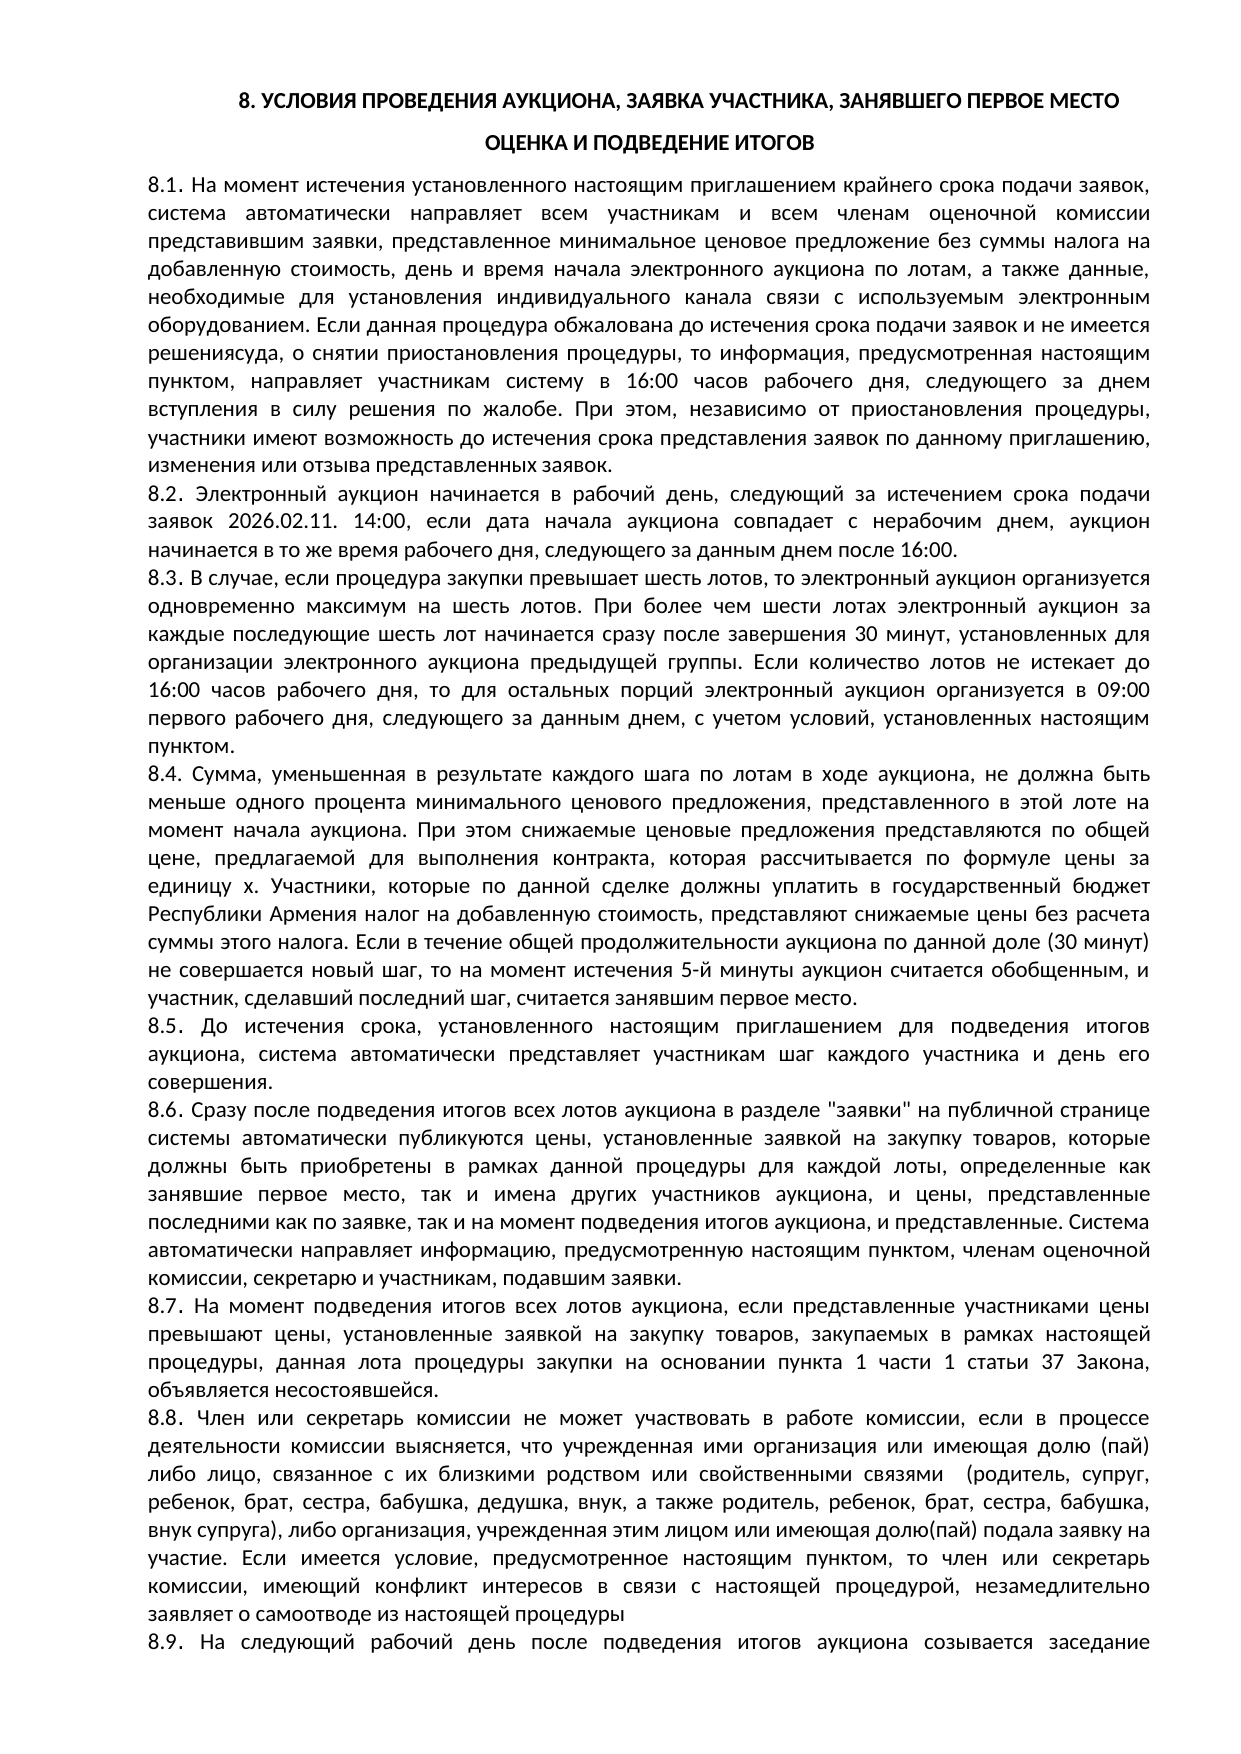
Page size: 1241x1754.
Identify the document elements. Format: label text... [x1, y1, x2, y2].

text 8.4. Сумма, уменьшенная в результате каждого шага по лотам в ходе аукциона, не должна быть меньше одного процента минимального ценового предложения, представленного в этой лоте на момент начала аукциона. При этом снижаемые ценовые предложения представляются по общей цене, предлагаемой для выполнения контракта, которая рассчитывается по формуле цены за единицу x. Участники, которые по данной сделке должны уплатить в государственный бюджет Республики Армения налог на добавленную стоимость, представляют снижаемые цены без расчета суммы этого налога. Если в течение общей продолжительности аукциона по данной доле (30 минут) не совершается новый шаг, то на момент истечения 5-й минуты аукцион считается обобщенным, и участник, сделавший последний шаг, считается занявшим первое место. [148, 759, 1152, 1011]
text 8.3․ В случае, если процедура закупки превышает шесть лотов, то электронный аукцион организуется одновременно максимум на шесть лотов. При более чем шести лотах электронный аукцион за каждые последующие шесть лот начинается сразу после завершения 30 минут, установленных для организации электронного аукциона предыдущей группы. Если количество лотов не истекает до 16:00 часов рабочего дня, то для остальных порций электронный аукцион организуется в 09:00 первого рабочего дня, следующего за данным днем, с учетом условий, установленных настоящим пунктом. [148, 563, 1152, 759]
text 8.5․ До истечения срока, установленного настоящим приглашением для подведения итогов аукциона, система автоматически представляет участникам шаг каждого участника и день его совершения. [148, 1011, 1152, 1095]
text 8.8․ Член или секретарь комиссии не может участвовать в работе комиссии, если в процессе деятельности комиссии выясняется, что учрежденная ими организация или имеющая долю (пай) либо лицо, связанное с их близкими родством или свойственными связями (родитель, супруг, ребенок, брат, сестра, бабушка, дедушка, внук, а также родитель, ребенок, брат, сестра, бабушка, внук супруга), либо организация, учрежденная этим лицом или имеющая долю(пай) подала заявку на участие. Если имеется условие, предусмотренное настоящим пунктом, то член или секретарь комиссии, имеющий конфликт интересов в связи с настоящей процедурой, незамедлительно заявляет о самоотводе из настоящей процедуры [148, 1403, 1152, 1627]
text 8.1․ На момент истечения установленного настоящим приглашением крайнего срока подачи заявок, система автоматически направляет всем участникам и всем членам оценочной комиссии представившим заявки, представленное минимальное ценовое предложение без суммы налога на добавленную стоимость, день и время начала электронного аукциона по лотам, а также данные, необходимые для установления индивидуального канала связи с используемым электронным оборудованием. Если данная процедура обжалована до истечения срока подачи заявок и не имеется решениясуда, о снятии приостановления процедуры, то информация, предусмотренная настоящим пунктом, направляет участникам систему в 16:00 часов рабочего дня, следующего за днем вступления в силу решения по жалобе. При этом, независимо от приостановления процедуры, участники имеют возможность до истечения срока представления заявок по данному приглашению, изменения или отзыва представленных заявок. [148, 170, 1152, 479]
text 8.6․ Сразу после подведения итогов всех лотов аукциона в разделе "заявки" на публичной странице системы автоматически публикуются цены, установленные заявкой на закупку товаров, которые должны быть приобретены в рамках данной процедуры для каждой лоты, определенные как занявшие первое место, так и имена других участников аукциона, и цены, представленные последними как по заявке, так и на момент подведения итогов аукциона, и представленные. Система автоматически направляет информацию, предусмотренную настоящим пунктом, членам оценочной комиссии, секретарю и участникам, подавшим заявки. [148, 1095, 1152, 1291]
text 8. УСЛОВИЯ ПРОВЕДЕНИЯ АУКЦИОНА, ЗАЯВКА УЧАСТНИКА, ЗАНЯВШЕГО ПЕРВОЕ МЕСТО ОЦЕНКА И ПОДВЕДЕНИЕ ИТОГОВ [148, 86, 1152, 156]
text 8.2․ Электронный аукцион начинается в рабочий день, следующий за истечением срока подачи заявок 2026.02.11. 14:00 , если дата начала аукциона совпадает с нерабочим днем, аукцион начинается в то же время рабочего дня, следующего за данным днем после 16:00. [148, 479, 1152, 563]
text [148, 1627, 1152, 1656]
text 8.7․ На момент подведения итогов всех лотов аукциона, если представленные участниками цены превышают цены, установленные заявкой на закупку товаров, закупаемых в рамках настоящей процедуры, данная лота процедуры закупки на основании пункта 1 части 1 статьи 37 Закона, объявляется несостоявшейся. [148, 1291, 1152, 1403]
